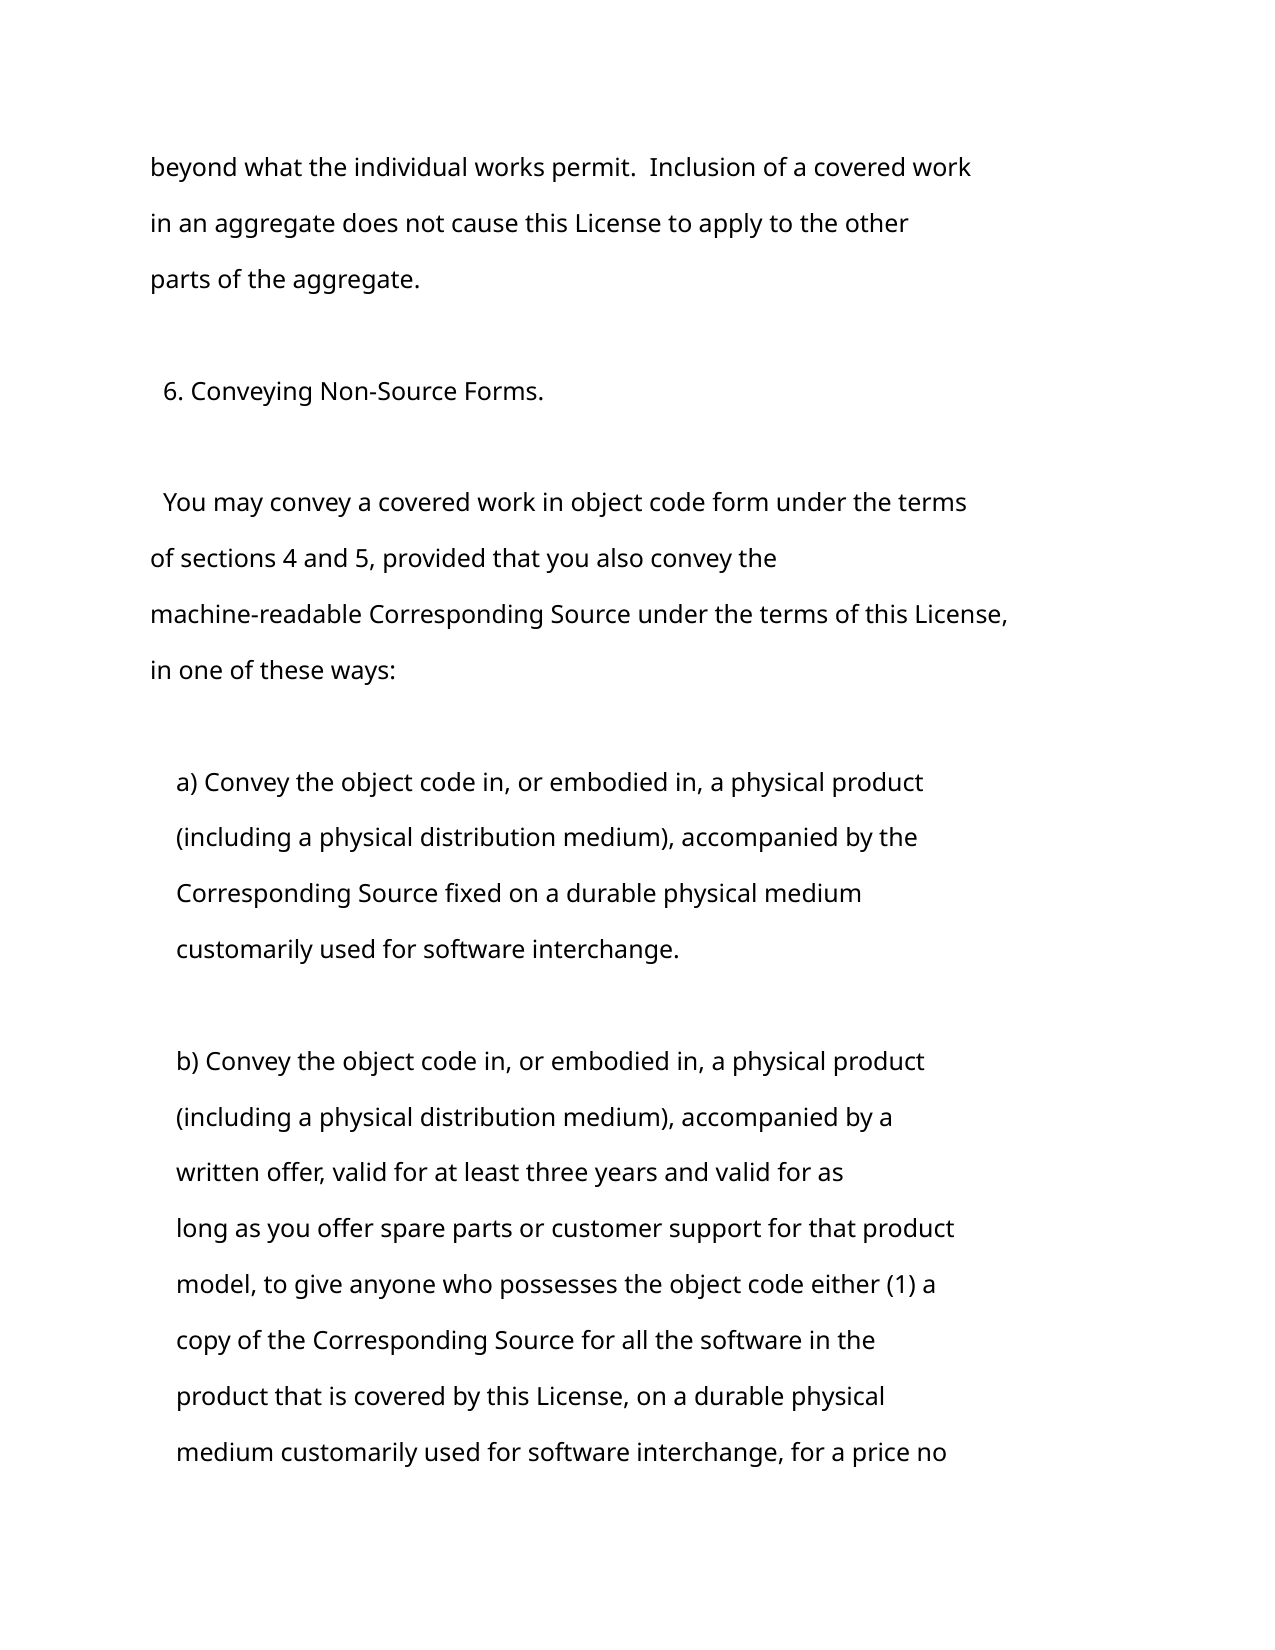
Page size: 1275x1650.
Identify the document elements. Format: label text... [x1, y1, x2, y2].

text medium customarily used for software interchange, for a price no [150, 1434, 1125, 1468]
text copy of the Corresponding Source for all the software in the [150, 1322, 1125, 1357]
text model, to give anyone who possesses the object code either (1) a [150, 1267, 1125, 1301]
text machine-readable Corresponding Source under the terms of this License, [150, 597, 1125, 631]
text in one of these ways: [150, 652, 1125, 687]
text of sections 4 and 5, provided that you also convey the [150, 541, 1125, 575]
text product that is covered by this License, on a durable physical [150, 1378, 1125, 1412]
text b) Convey the object code in, or embodied in, a physical product [150, 1043, 1125, 1077]
text 6. Conveying Non-Source Forms. [150, 373, 1125, 407]
text (including a physical distribution medium), accompanied by the [150, 820, 1125, 854]
text in an aggregate does not cause this License to apply to the other [150, 206, 1125, 240]
text (including a physical distribution medium), accompanied by a [150, 1099, 1125, 1133]
text Corresponding Source fixed on a durable physical medium [150, 876, 1125, 910]
text long as you offer spare parts or customer support for that product [150, 1211, 1125, 1245]
text You may convey a covered work in object code form under the terms [150, 485, 1125, 519]
text beyond what the individual works permit. Inclusion of a covered work [150, 150, 1125, 184]
text parts of the aggregate. [150, 262, 1125, 296]
text a) Convey the object code in, or embodied in, a physical product [150, 764, 1125, 798]
text written offer, valid for at least three years and valid for as [150, 1155, 1125, 1189]
text customarily used for software interchange. [150, 932, 1125, 966]
